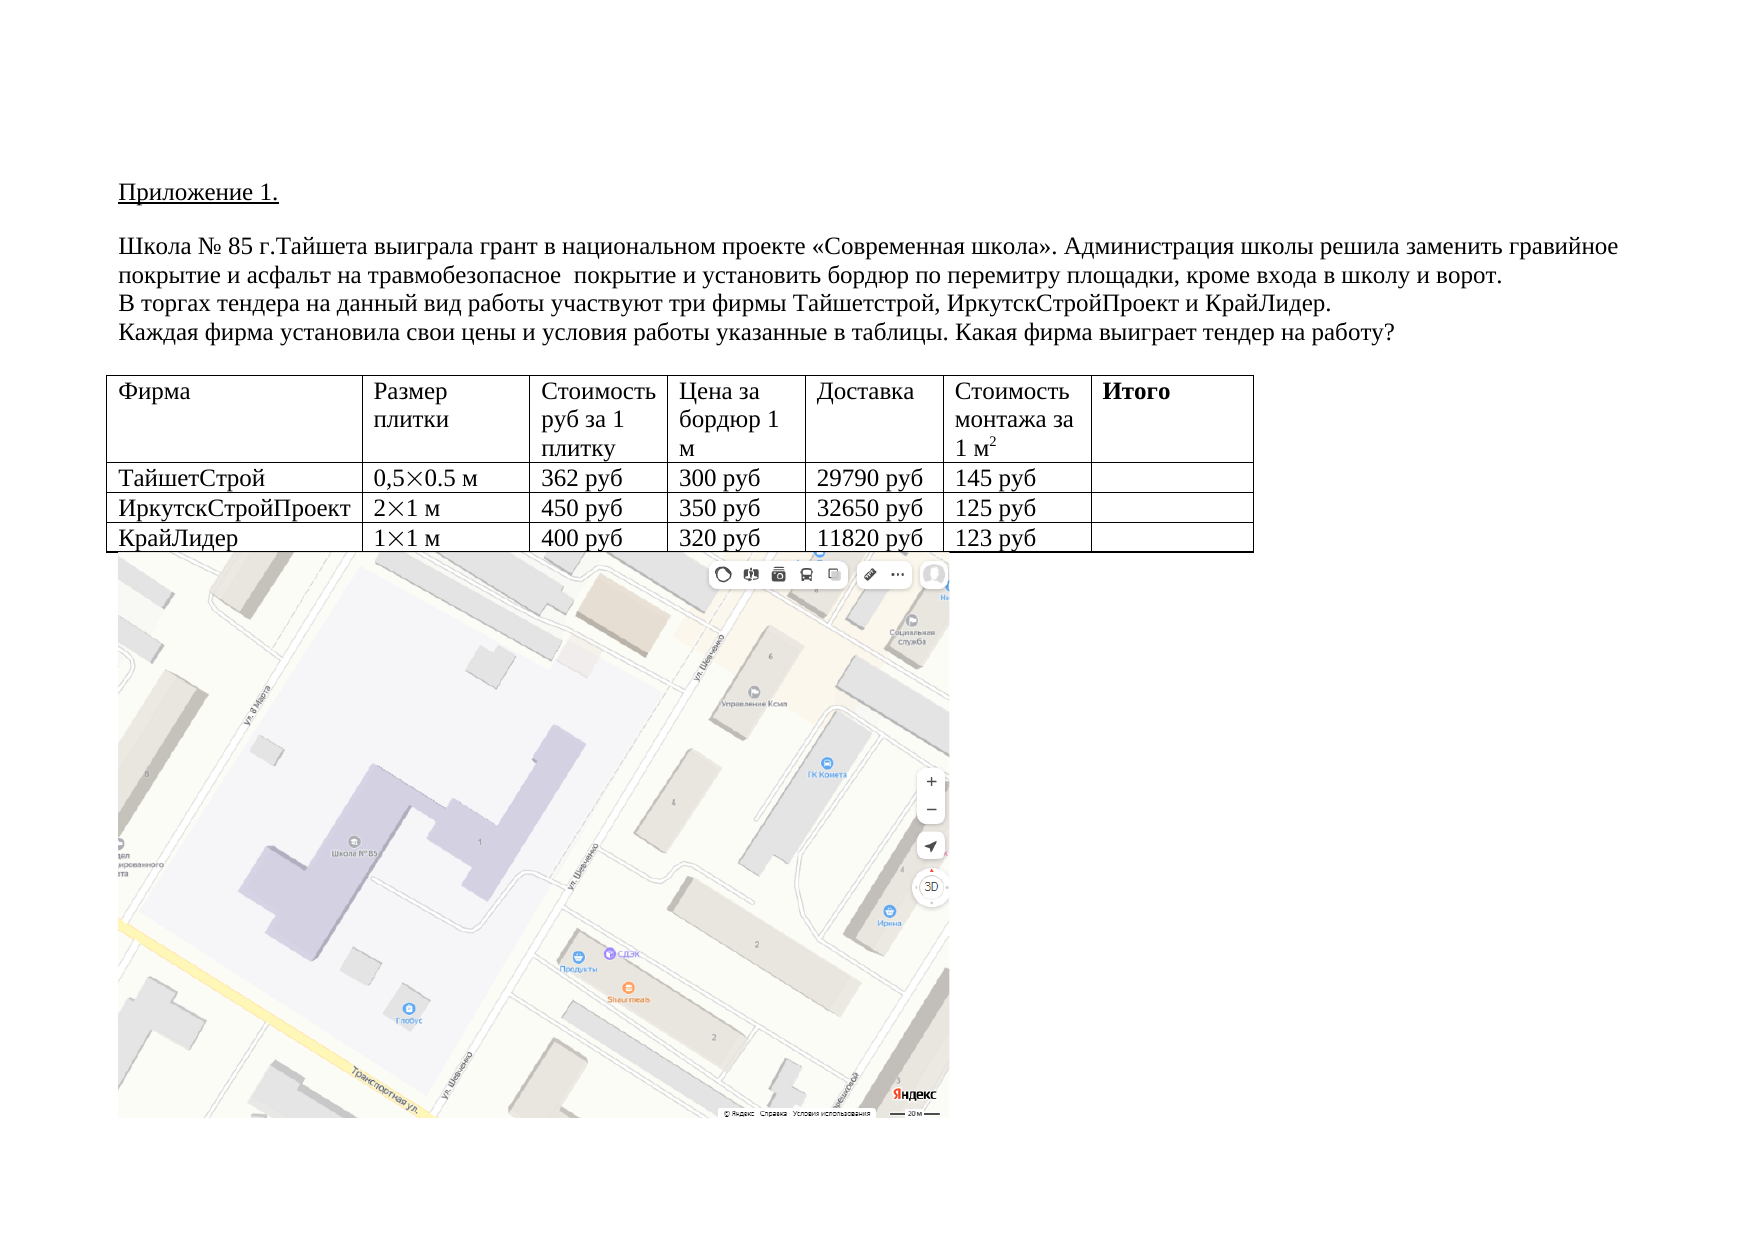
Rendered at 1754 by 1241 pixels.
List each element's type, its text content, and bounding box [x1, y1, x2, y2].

table_cell 29790 руб [806, 463, 943, 492]
picture [118, 552, 950, 1118]
table_header Цена за бордюр 1 м [668, 376, 805, 462]
table_cell ТайшетСтрой [107, 463, 362, 492]
table_cell 450 руб [530, 493, 667, 522]
table_header Доставка [806, 376, 943, 462]
table_cell 350 руб [668, 493, 805, 522]
text Приложение 1. [118, 177, 1636, 206]
table_header Фирма [107, 376, 362, 462]
table_cell [1092, 493, 1253, 522]
table_header Стоимость руб за 1 плитку [530, 376, 667, 462]
text В торгах тендера на данный вид работы участвуют три фирмы Тайшетстрой, ИркутскСтройПроект и КрайЛидер. [118, 288, 1636, 317]
table_header Размер плитки [363, 376, 529, 462]
table_cell 125 руб [944, 493, 1091, 522]
table_header Стоимость монтажа за 1 м2 [944, 376, 1091, 462]
table_cell 300 руб [668, 463, 805, 492]
table_cell 320 руб [668, 523, 805, 551]
table_cell 400 руб [530, 523, 667, 551]
table_cell КрайЛидер [107, 523, 362, 551]
text Каждая фирма установила свои цены и условия работы указанные в таблицы. Какая фирма выиграет тендер на работу? [118, 317, 1636, 346]
table_cell 362 руб [530, 463, 667, 492]
table_cell 11820 руб [806, 523, 943, 551]
table_cell 0,50.5 м [363, 463, 529, 492]
table_cell 11 м [363, 523, 529, 551]
table_cell [1092, 523, 1253, 551]
table_cell [1092, 463, 1253, 492]
table_cell 32650 руб [806, 493, 943, 522]
table_cell ИркутскСтройПроект [107, 493, 362, 522]
table_cell 123 руб [944, 523, 1091, 551]
table_header Итого [1092, 376, 1253, 462]
table_cell 145 руб [944, 463, 1091, 492]
text Школа № 85 г.Тайшета выиграла грант в национальном проекте «Современная школа». Администрация школы решила заменить гравийное покрытие и асфальт на травмобезопасное покрытие и установить бордюр по перемитру площадки, кроме входа в школу и ворот. [118, 231, 1636, 288]
table_cell 21 м [363, 493, 529, 522]
